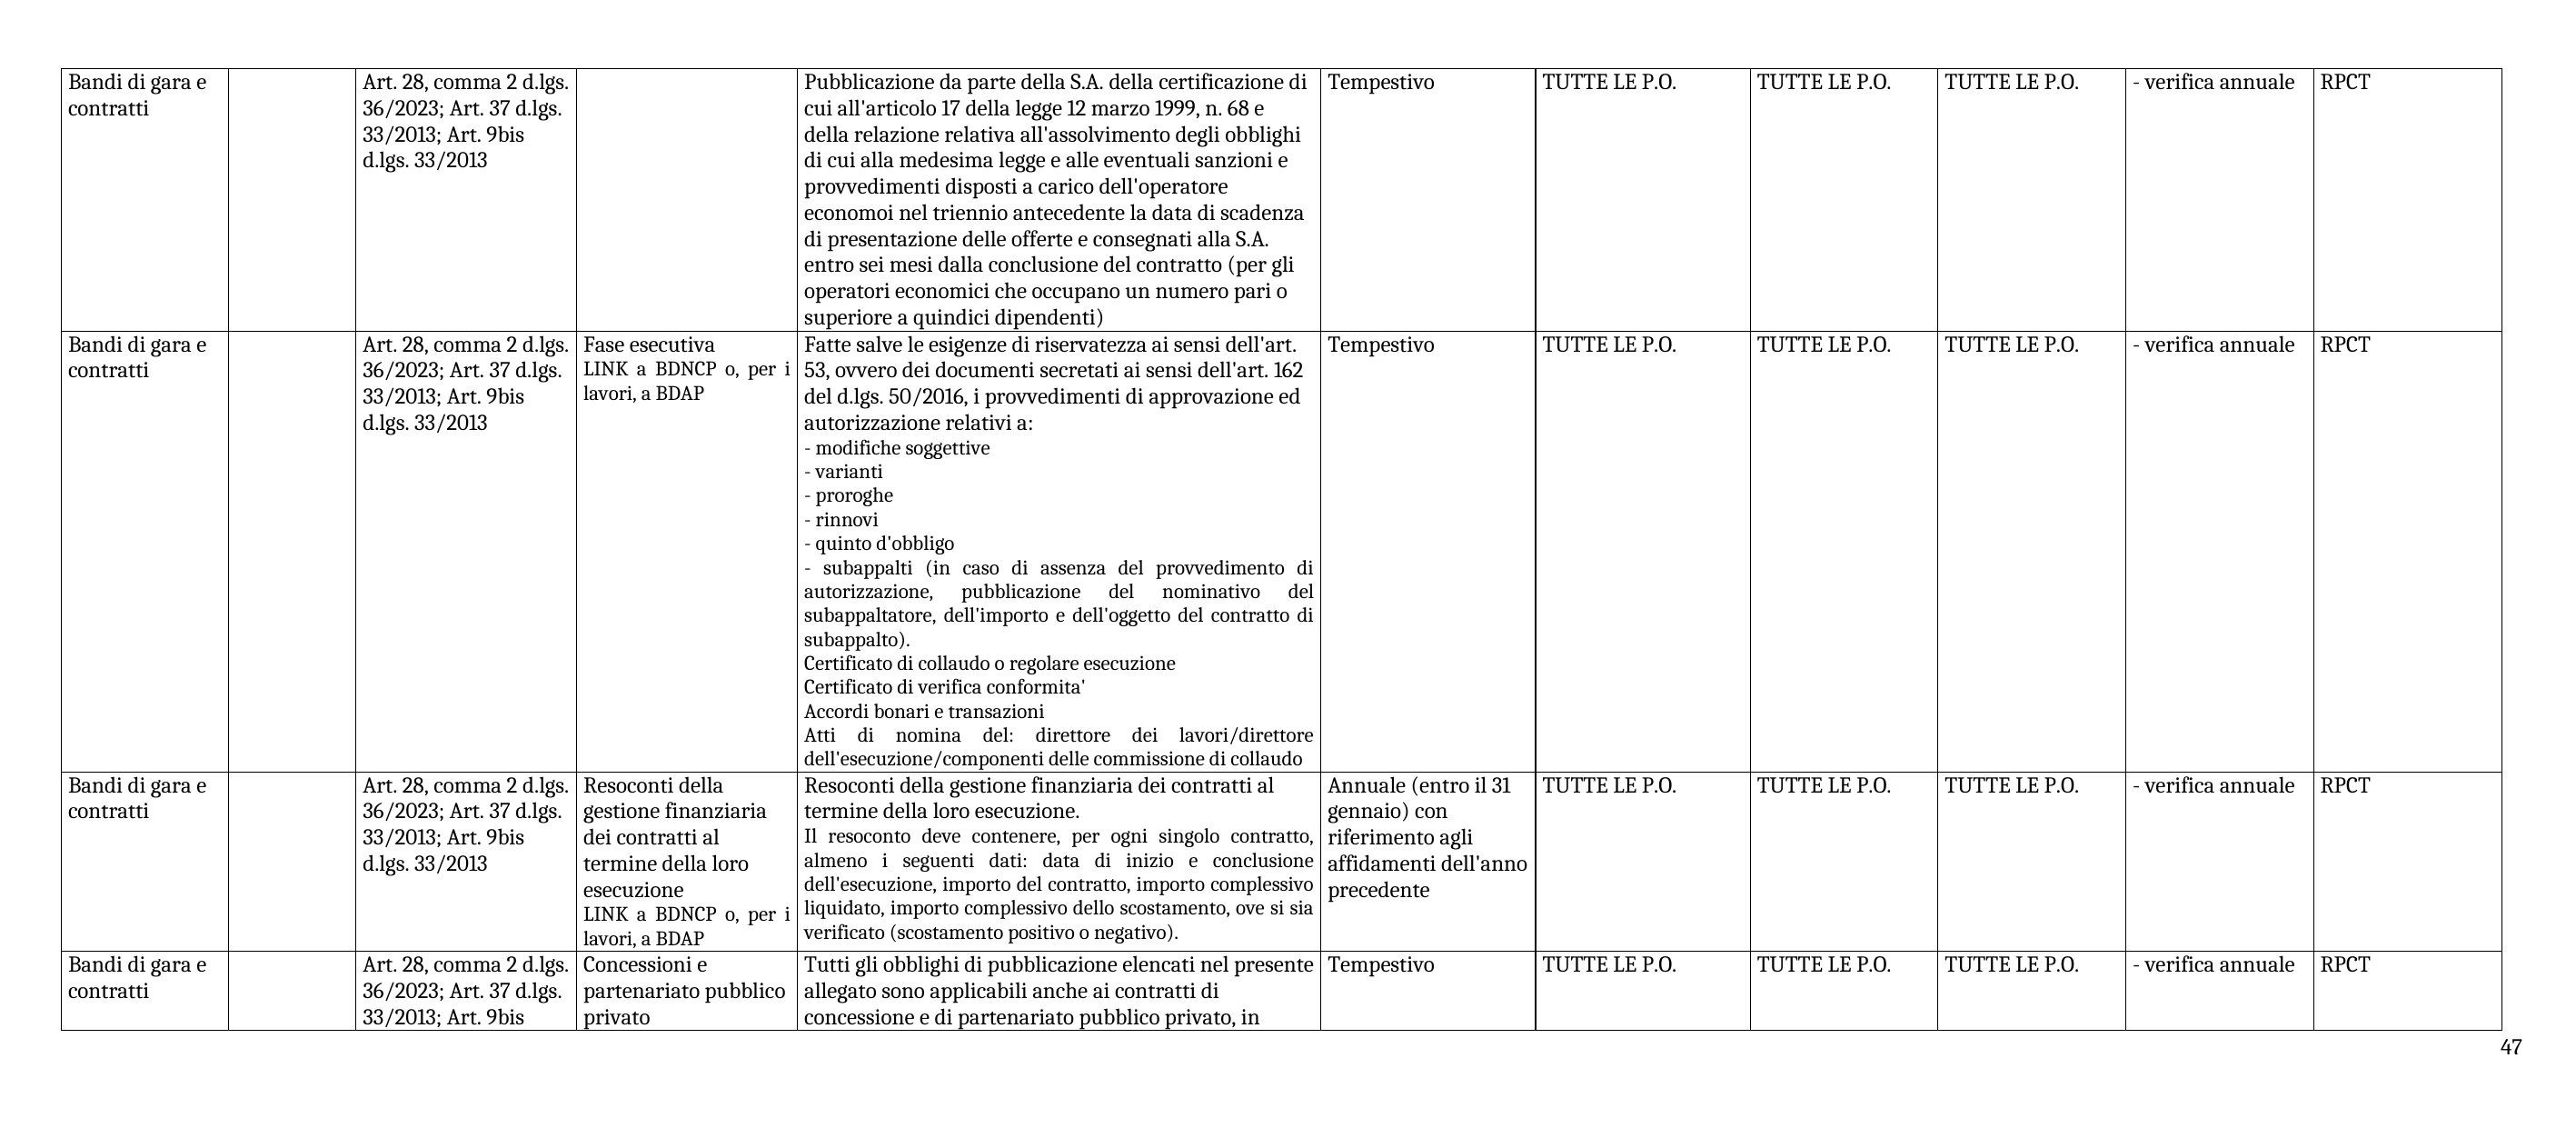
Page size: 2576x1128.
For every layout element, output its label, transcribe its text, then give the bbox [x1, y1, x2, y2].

table_cell RPCT [2314, 332, 2501, 771]
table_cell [577, 952, 797, 1030]
table_cell TUTTE LE P.O. [1537, 773, 1750, 951]
table_cell TUTTE LE P.O. [1751, 952, 1937, 1030]
table_cell TUTTE LE P.O. [1938, 332, 2125, 771]
table_cell Bandi di gara e contratti [62, 332, 228, 771]
table_cell - verifica annuale [2126, 773, 2313, 951]
table_cell TUTTE LE P.O. [1537, 952, 1750, 1030]
table_cell TUTTE LE P.O. [1751, 69, 1937, 330]
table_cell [798, 952, 1320, 1030]
table_cell Resoconti della gestione finanziaria dei contratti al termine della loro esecuzione. Il resoconto deve contenere, per ogni singolo contratto, almeno i seguenti dati: data di inizio e conclusione dell'esecuzione, importo del contratto, importo complessivo liquidato, importo complessivo dello scostamento, ove si sia verificato (scostamento positivo o negativo). [798, 773, 1320, 951]
table_cell [229, 332, 355, 771]
table_cell RPCT [2314, 952, 2501, 1030]
table_cell Tempestivo [1321, 69, 1535, 330]
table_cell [356, 952, 576, 1030]
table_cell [62, 952, 228, 1030]
table_cell - verifica annuale [2126, 332, 2313, 771]
table_cell Art. 28, comma 2 d.lgs. 36/2023; Art. 37 d.lgs. 33/2013; Art. 9bis d.lgs. 33/2013 [356, 773, 576, 951]
table_cell TUTTE LE P.O. [1751, 773, 1937, 951]
table_cell Tempestivo [1321, 952, 1535, 1030]
table_cell RPCT [2314, 773, 2501, 951]
table_cell [577, 69, 797, 330]
table_cell Bandi di gara e contratti [62, 773, 228, 951]
table_cell TUTTE LE P.O. [1938, 773, 2125, 951]
table_cell TUTTE LE P.O. [1938, 952, 2125, 1030]
table_cell Tempestivo [1321, 332, 1535, 771]
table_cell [62, 69, 228, 330]
table_cell Fase esecutiva LINK a BDNCP o, per i lavori, a BDAP [577, 332, 797, 771]
table_cell TUTTE LE P.O. [1751, 332, 1937, 771]
table_cell TUTTE LE P.O. [1537, 69, 1750, 330]
table_cell TUTTE LE P.O. [1537, 332, 1750, 771]
table_cell Resoconti della gestione finanziaria dei contratti al termine della loro esecuzione LINK a BDNCP o, per i lavori, a BDAP [577, 773, 797, 951]
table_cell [356, 69, 576, 330]
table_cell RPCT [2314, 69, 2501, 330]
table_cell TUTTE LE P.O. [1938, 69, 2125, 330]
table_cell [229, 773, 355, 951]
table_cell Pubblicazione da parte della S.A. della certificazione di cui all'articolo 17 della legge 12 marzo 1999, n. 68 e della relazione relativa all'assolvimento degli obblighi di cui alla medesima legge e alle eventuali sanzioni e provvedimenti disposti a carico dell'operatore economoi nel triennio antecedente la data di scadenza di presentazione delle offerte e consegnati alla S.A. entro sei mesi dalla conclusione del contratto (per gli operatori economici che occupano un numero pari o superiore a quindici dipendenti) [798, 69, 1320, 330]
table_cell [229, 952, 355, 1030]
table_cell Fatte salve le esigenze di riservatezza ai sensi dell'art. 53, ovvero dei documenti secretati ai sensi dell'art. 162 del d.lgs. 50/2016, i provvedimenti di approvazione ed autorizzazione relativi a: - modifiche soggettive - varianti - proroghe - rinnovi - quinto d'obbligo - subappalti (in caso di assenza del provvedimento di autorizzazione, pubblicazione del nominativo del subappaltatore, dell'importo e dell'oggetto del contratto di subappalto). Certificato di collaudo o regolare esecuzione Certificato di verifica conformita' Accordi bonari e transazioni Atti di nomina del: direttore dei lavori/direttore dell'esecuzione/componenti delle commissione di collaudo [798, 332, 1320, 771]
table_cell Art. 28, comma 2 d.lgs. 36/2023; Art. 37 d.lgs. 33/2013; Art. 9bis d.lgs. 33/2013 [356, 332, 576, 771]
table_cell Annuale (entro il 31 gennaio) con riferimento agli affidamenti dell'anno precedente [1321, 773, 1535, 951]
table_cell [229, 69, 355, 330]
table_cell - verifica annuale [2126, 952, 2313, 1030]
table_cell - verifica annuale [2126, 69, 2313, 330]
